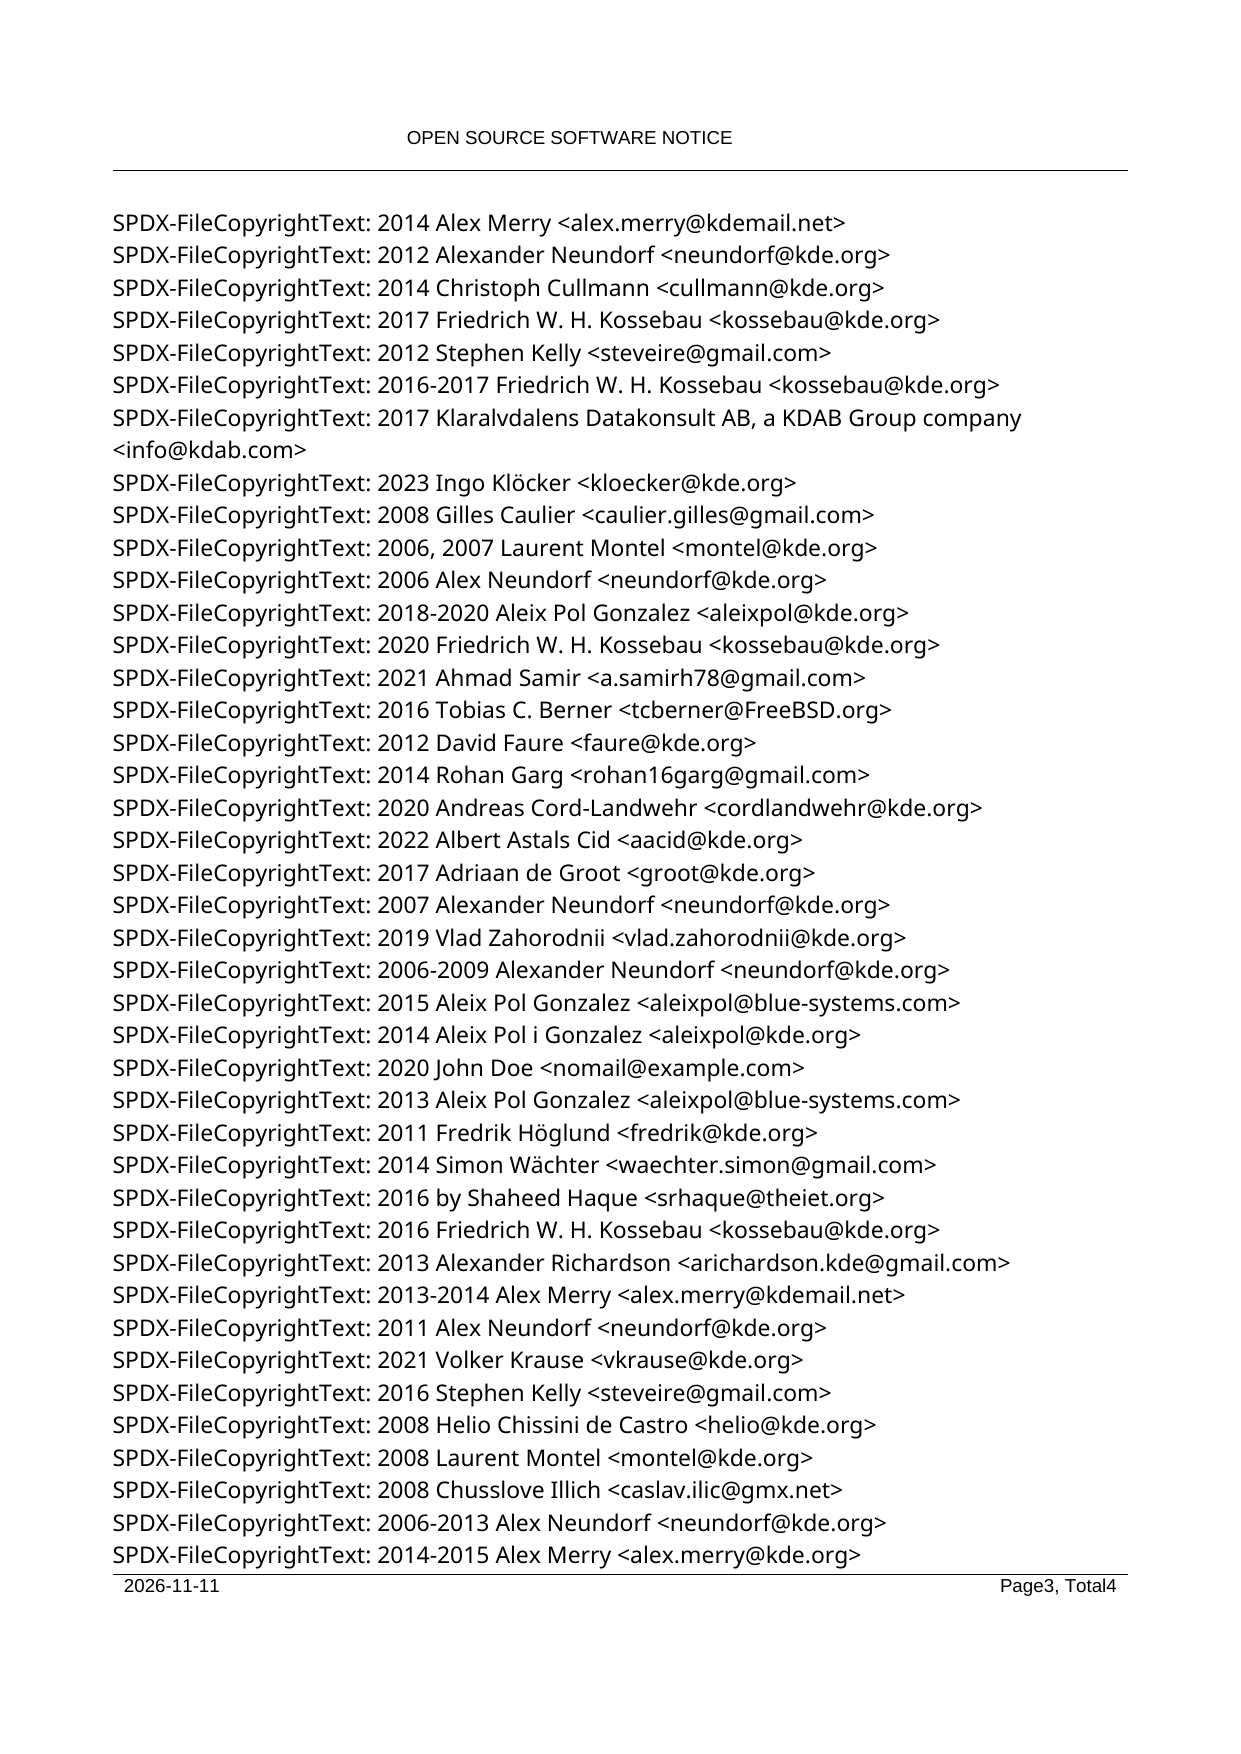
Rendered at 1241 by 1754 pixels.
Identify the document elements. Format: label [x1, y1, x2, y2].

text [112, 206, 1128, 1571]
